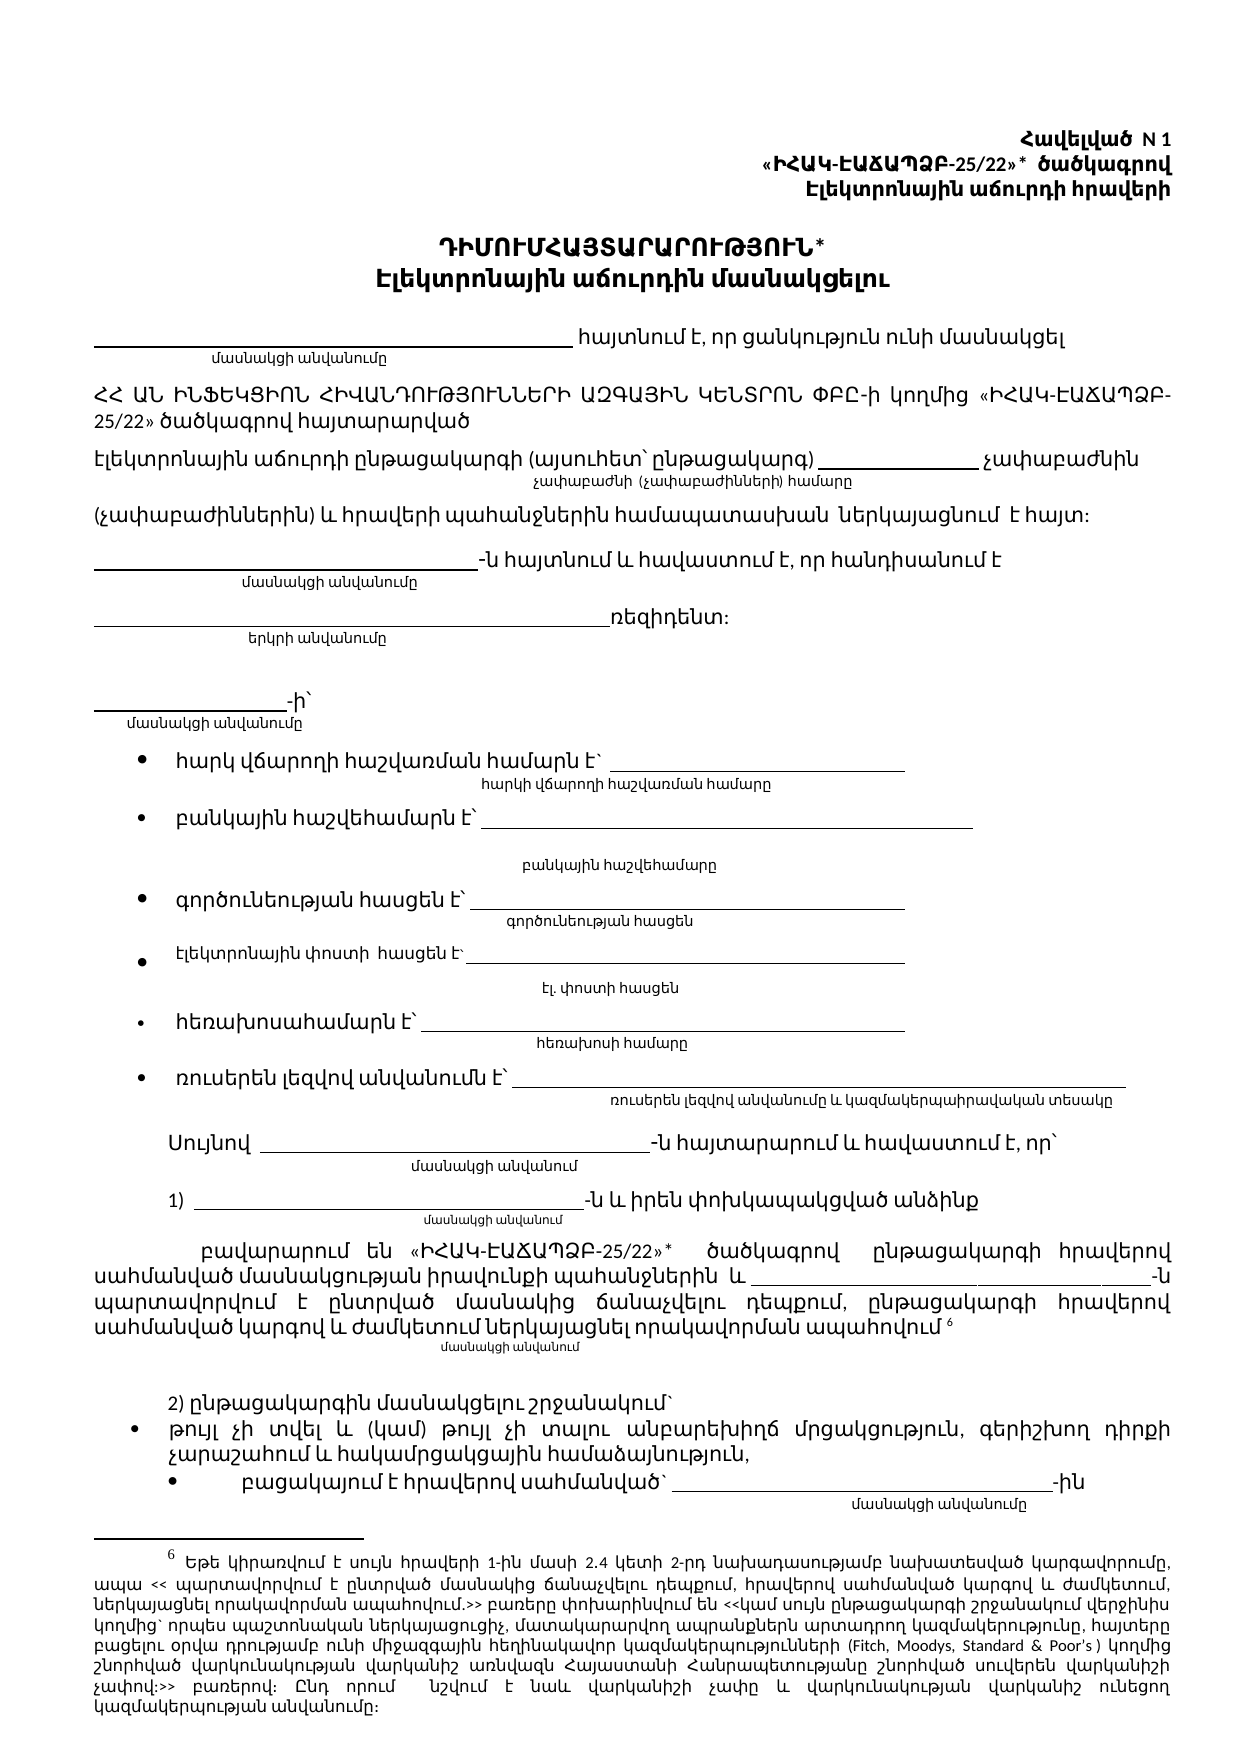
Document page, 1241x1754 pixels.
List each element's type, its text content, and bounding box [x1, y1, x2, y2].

list ռուսերեն լեզվով անվանումն է՝ [138, 1065, 1171, 1091]
text 2) ընթացակարգին մասնակցելու շրջանակում` [94, 1391, 1171, 1416]
text էլ. փոստի հասցեն [94, 979, 1171, 1009]
text մասնակցի անվանում [94, 1340, 1171, 1365]
text ռեզիդենտ: [94, 604, 1171, 629]
text մասնակցի անվանումը [94, 573, 1171, 604]
list հեռախոսահամարն է՝ [138, 1009, 1171, 1035]
list բացակայում է հրավերով սահմանված` -ին [94, 1467, 1171, 1495]
text բանկային հաշվեհամարը [94, 856, 1171, 887]
text Սույնով -ն հայտարարում և հավաստում է, որ՝ [94, 1126, 1171, 1157]
list բանկային հաշվեհամարն է՝ [138, 806, 1171, 856]
text բավարարում են «ԻՀԱԿ-ԷԱՃԱՊՁԲ-25/22»* ծածկագրով ընթացակարգի հրավերով սահմանված մասնակցության իրավունքի պահանջներին և -ն պարտավորվում է ընտրված մասնակից ճանաչվելու դեպքում, ընթացակարգի հրավերով սահմանված կարգով և ժամկետում ներկայացնել որակավորման ապահովում [94, 1238, 1171, 1340]
text հեռախոսի համարը [462, 1035, 1171, 1065]
text ԴԻՄՈՒՄՀԱՅՏԱՐԱՐՈՒԹՅՈՒՆ* [94, 233, 1171, 263]
text ՀՀ ԱՆ ԻՆՖԵԿՑԻՈՆ ՀԻՎԱՆԴՈՒԹՅՈՒՆՆԵՐԻ ԱԶԳԱՅԻՆ ԿԵՆՏՐՈՆ ՓԲԸ-ի կողմից «ԻՀԱԿ-ԷԱՃԱՊՁԲ-25/22» ծածկագրով հայտարարված [94, 380, 1171, 433]
text (չափաբաժիններին) և հրավերի պահանջներին համապատասխան ներկայացնում է հայտ: [94, 502, 1171, 528]
text 1) -ն և իրեն փոխկապակցված անձինք [94, 1187, 1171, 1213]
text «ԻՀԱԿ-ԷԱՃԱՊՁԲ-25/22»* ծածկագրով [94, 151, 1171, 177]
text -ի՝ [94, 689, 1171, 714]
subtitle Էլեկտրոնային աճուրդին մասնակցելու [94, 263, 1171, 294]
list էլեկտրոնային փոստի հասցեն է՝ [138, 943, 1171, 979]
text մասնակցի անվանում [94, 1213, 1171, 1238]
text էլեկտրոնային աճուրդի ընթացակարգի (այսուհետ՝ ընթացակարգ) չափաբաժնին [94, 446, 1171, 472]
text մասնակցի անվանումը [94, 1495, 1171, 1525]
text ռուսերեն լեզվով անվանումը և կազմակերպաիրավական տեսակը [536, 1091, 1171, 1121]
text երկրի անվանումը [94, 629, 1171, 660]
list հարկ վճարողի հաշվառման համարն է` [138, 744, 1171, 775]
text -ն հայտնում և հավաստում է, որ հանդիսանում է [94, 543, 1171, 573]
text հայտնում է, որ ցանկություն ունի մասնակցել [94, 324, 1171, 349]
text գործունեության հասցեն [94, 913, 1171, 943]
text մասնակցի անվանումը [94, 349, 1171, 380]
text Հավելված N 1 [94, 126, 1171, 151]
text մասնակցի անվանում [94, 1157, 1171, 1187]
text հարկի վճարողի հաշվառման համարը [94, 775, 1171, 806]
list թույլ չի տվել և (կամ) թույլ չի տալու անբարեխիղճ մրցակցություն, գերիշխող դիրքի չարաշահում և հակամրցակցային համաձայնություն, [131, 1416, 1171, 1467]
text Էլեկտրոնային աճուրդի հրավերի [94, 177, 1171, 202]
list գործունեության հասցեն է՝ [138, 887, 1171, 913]
text մասնակցի անվանումը [94, 714, 1171, 744]
text չափաբաժնի (չափաբաժինների) համարը [94, 472, 1171, 502]
